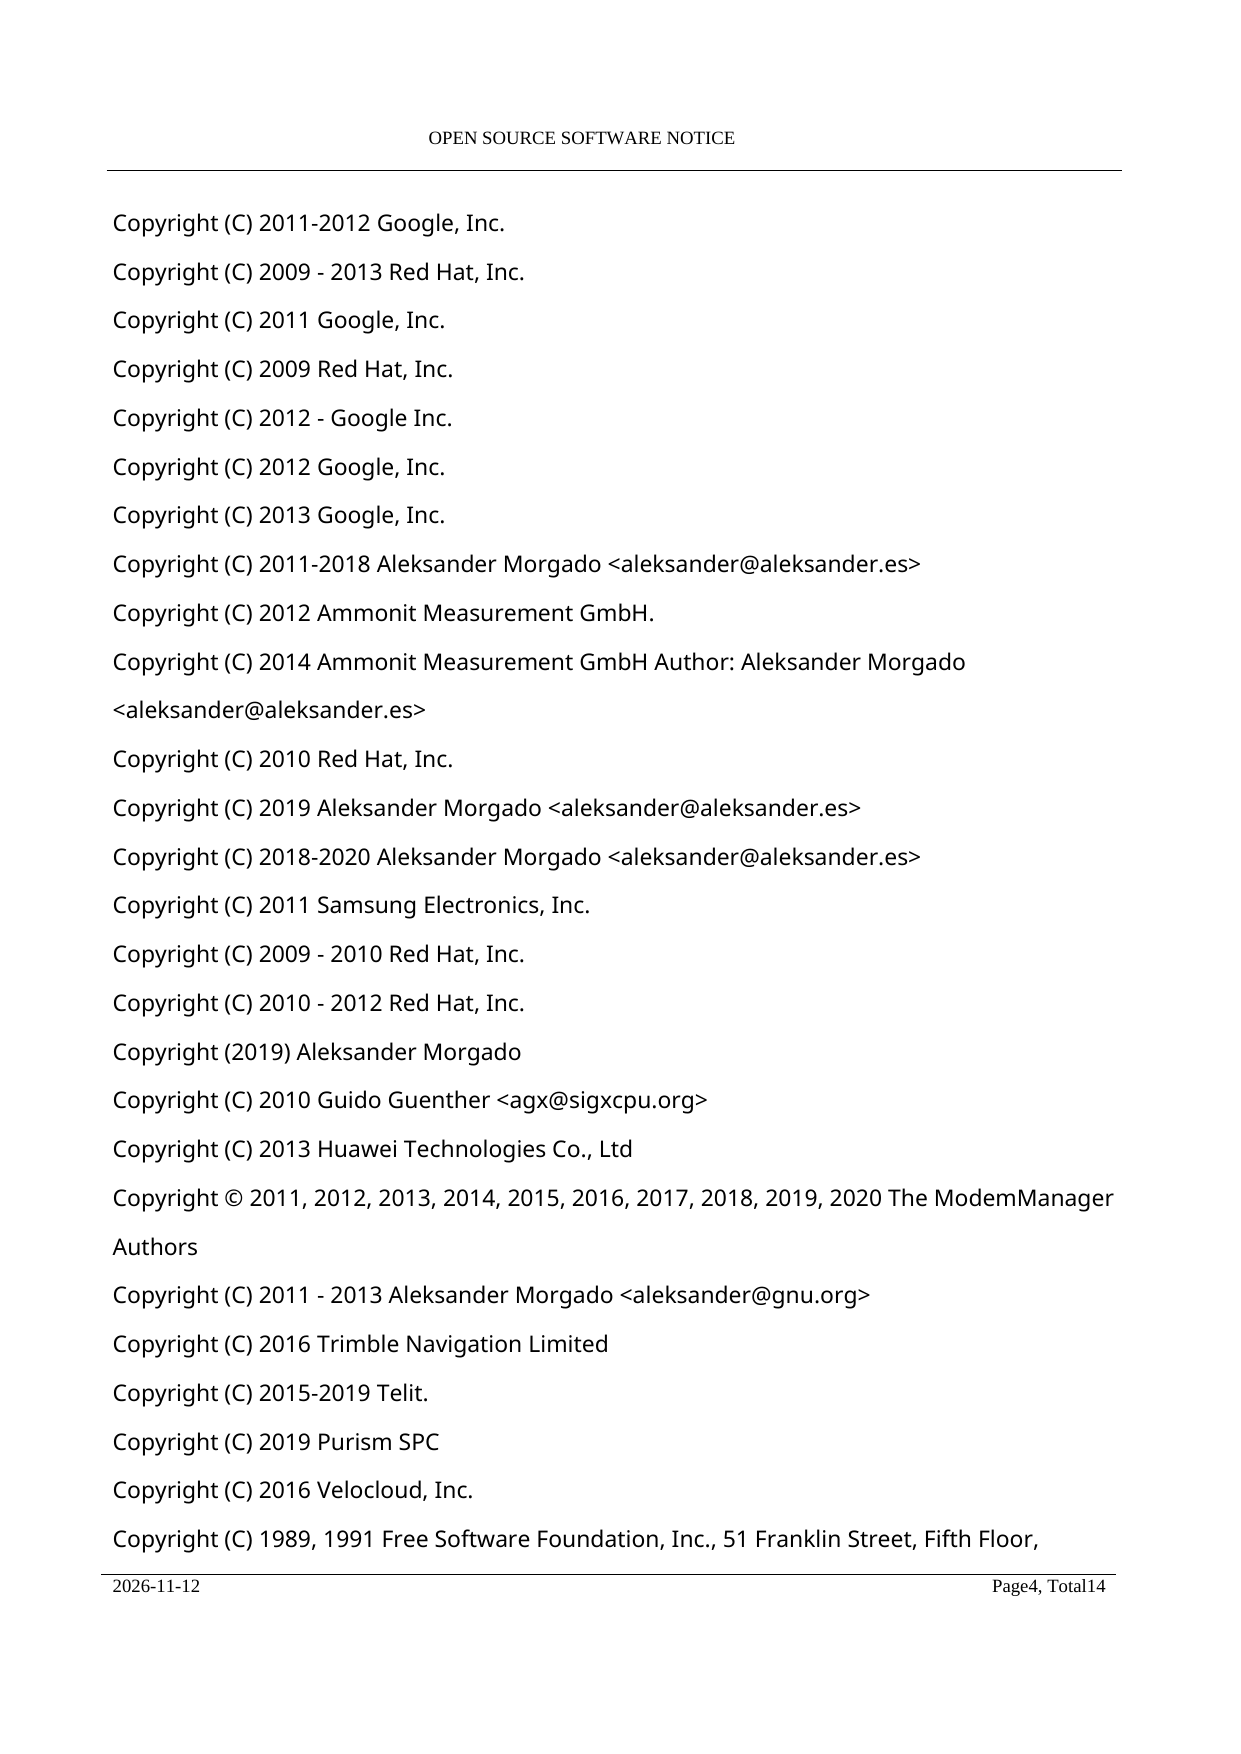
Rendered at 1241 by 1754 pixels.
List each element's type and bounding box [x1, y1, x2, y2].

text [112, 206, 1128, 1555]
